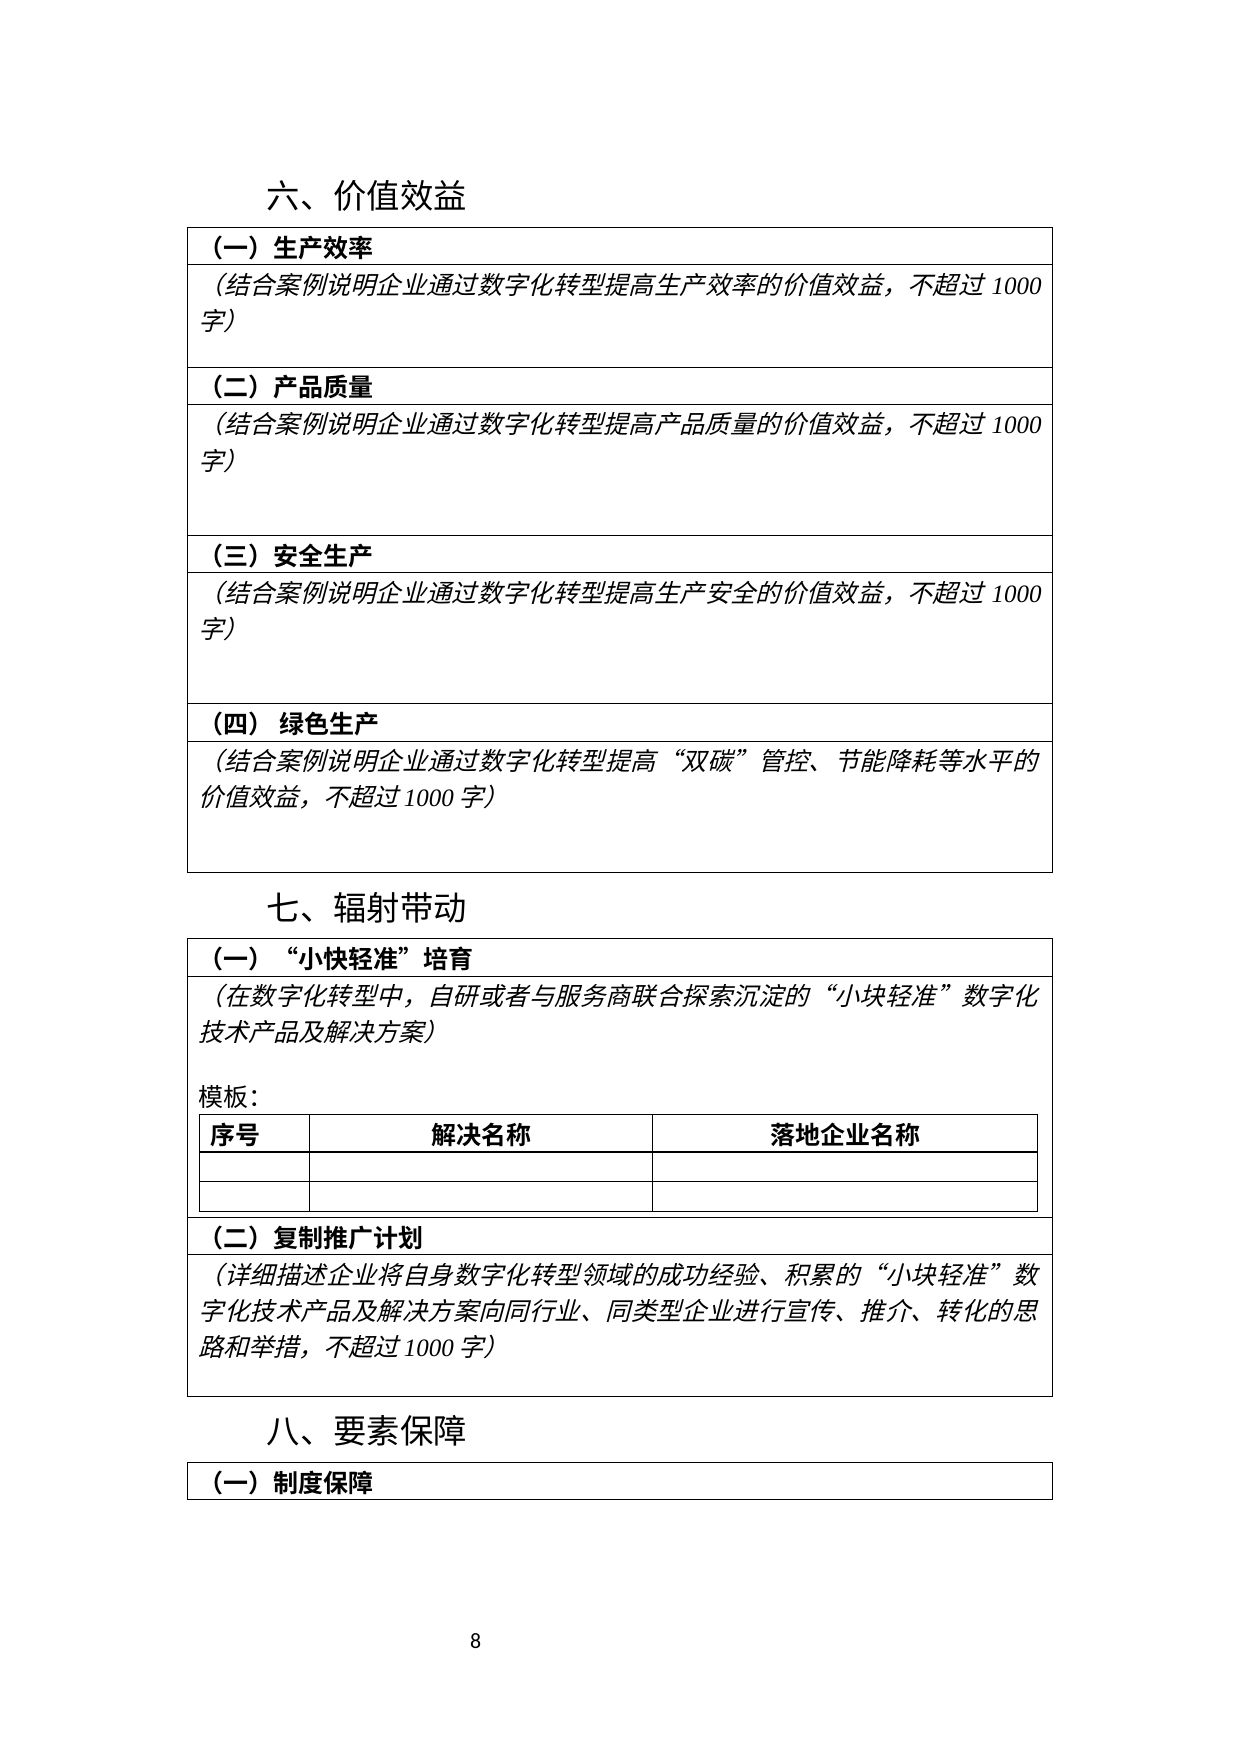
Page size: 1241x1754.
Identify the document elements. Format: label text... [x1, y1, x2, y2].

table_cell （结合案例说明企业通过数字化转型提高生产效率的价值效益，不超过1000字） [188, 265, 1052, 367]
table_cell （详细描述企业将自身数字化转型领域的成功经验、积累的“小块轻准”数字化技术产品及解决方案向同行业、同类型企业进行宣传、推介、转化的思路和举措，不超过1000字） [188, 1255, 1052, 1396]
table_cell （结合案例说明企业通过数字化转型提高“双碳”管控、节能降耗等水平的价值效益，不超过1000字） [188, 742, 1052, 872]
subtitle 七、辐射带动 [187, 873, 1053, 938]
table_header （一）制度保障 [188, 1463, 1052, 1499]
table_cell （四） 绿色生产 [188, 704, 1052, 741]
subtitle 八、要素保障 [187, 1397, 1053, 1462]
table_cell （二）产品质量 [188, 368, 1052, 404]
table_cell （二）复制推广计划 [188, 1218, 1052, 1254]
table_cell （在数字化转型中，自研或者与服务商联合探索沉淀的“小块轻准”数字化技术产品及解决方案） 模板： [188, 977, 1052, 1217]
table_header （一）“小快轻准”培育 [188, 939, 1052, 976]
table_header （一）生产效率 [188, 228, 1052, 264]
table_cell （结合案例说明企业通过数字化转型提高生产安全的价值效益，不超过1000字） [188, 573, 1052, 703]
table_cell （三）安全生产 [188, 536, 1052, 572]
table_cell （结合案例说明企业通过数字化转型提高产品质量的价值效益，不超过1000字） [188, 405, 1052, 535]
subtitle 六、价值效益 [187, 162, 1053, 227]
